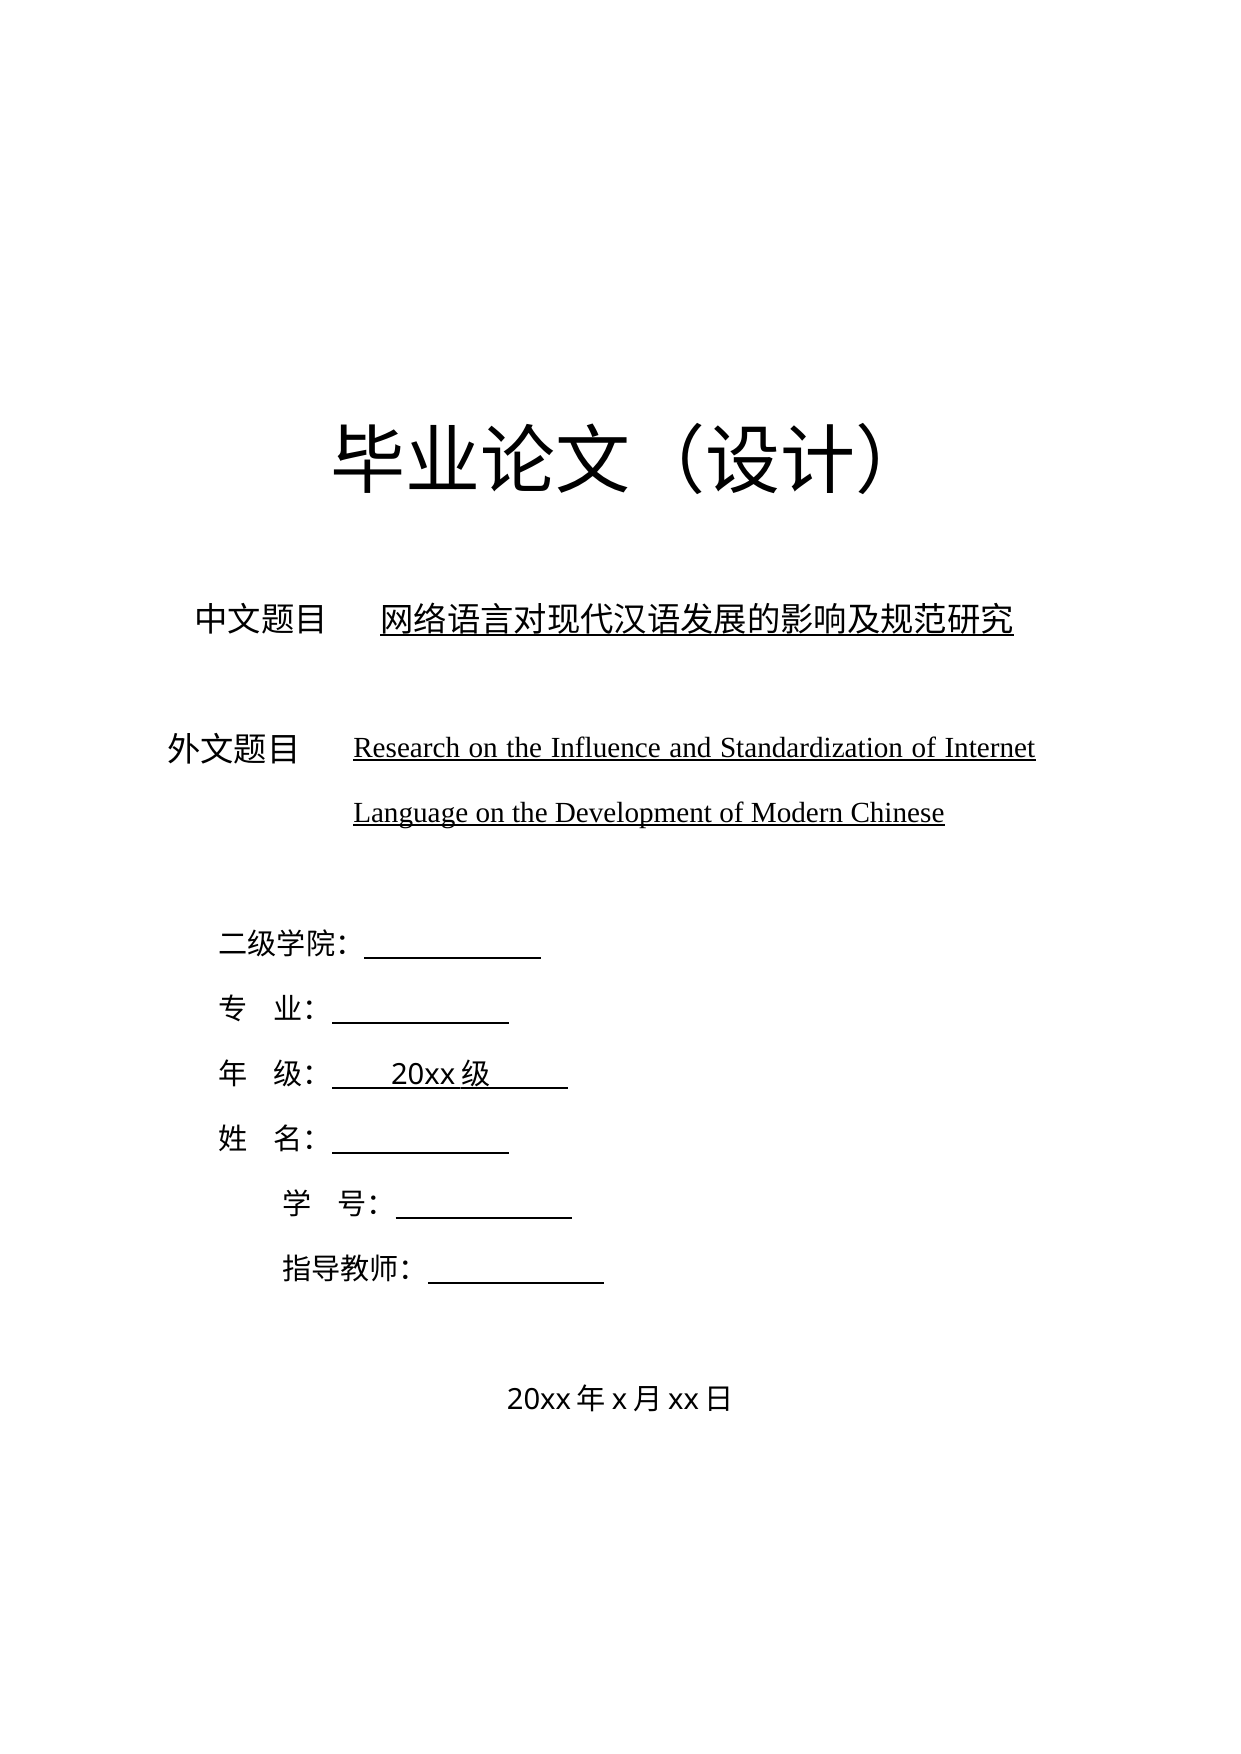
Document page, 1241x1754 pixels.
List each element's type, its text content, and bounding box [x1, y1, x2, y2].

text 学 号： [150, 1169, 1090, 1234]
text 二级学院： [150, 909, 1090, 974]
text 专 业： [150, 974, 1090, 1039]
text 指导教师： [150, 1234, 1090, 1299]
table_header Research on the Influence and Standardization of Internet Language on the Development of Modern Chinese [342, 715, 1047, 844]
text 毕业论文（设计） [150, 389, 1090, 519]
table_header 外文题目 [139, 715, 342, 844]
text 年 级： 20xx级 [150, 1039, 1090, 1104]
text 20xx年x月xx日 [150, 1364, 1090, 1429]
table_header 中文题目 [166, 585, 369, 649]
text 姓 名： [150, 1104, 1090, 1169]
table_header 网络语言对现代汉语发展的影响及规范研究 [369, 585, 1074, 649]
